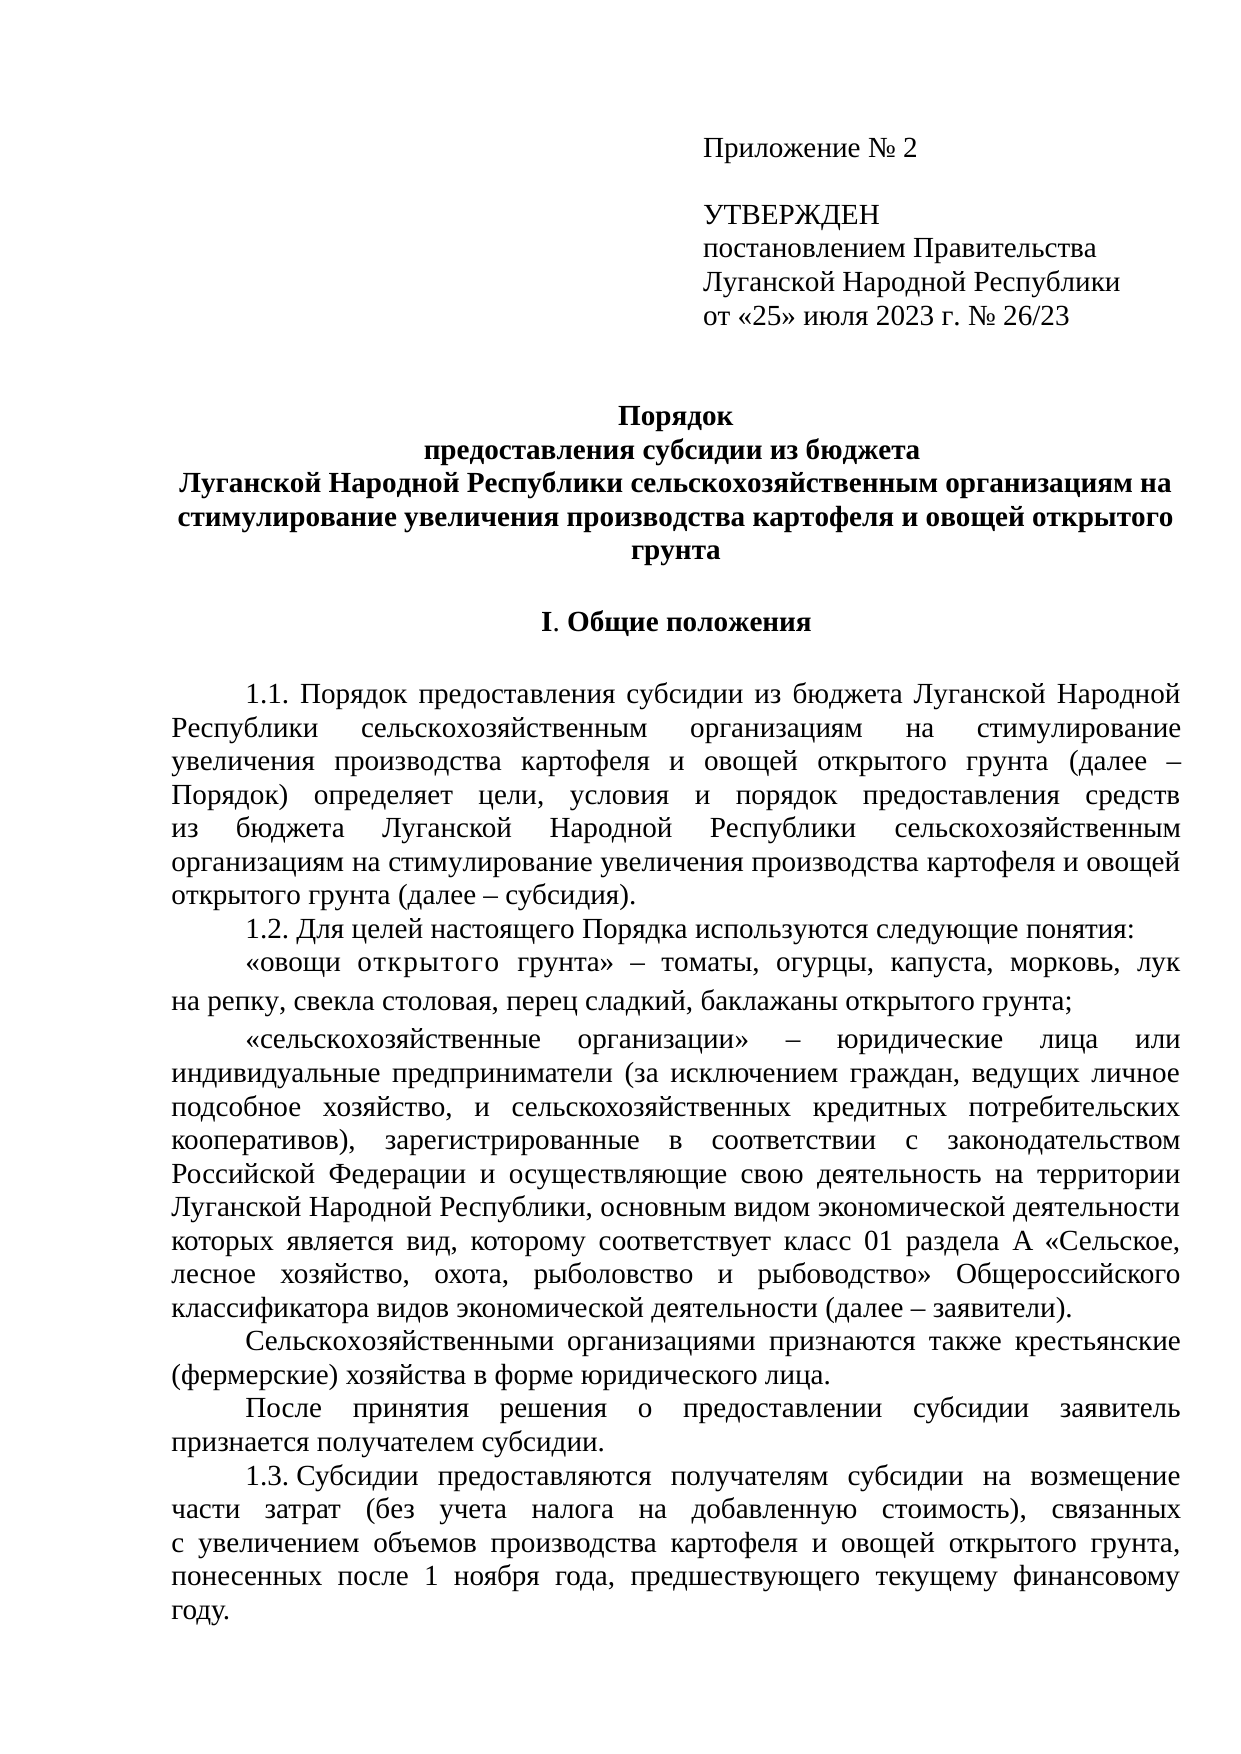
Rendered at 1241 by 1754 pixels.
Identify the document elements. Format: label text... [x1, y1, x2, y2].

text 1.1. Порядок предоставления субсидии из бюджета Луганской Народной Республики сельскохозяйственным организациям на стимулирование увеличения производства картофеля и овощей открытого грунта (далее – Порядок) определяет цели, условия и порядок предоставления средств из бюджета Луганской Народной Республики сельскохозяйственным организациям на стимулирование увеличения производства картофеля и овощей открытого грунта (далее – субсидия). [171, 676, 1181, 911]
text Приложение № 2 [673, 130, 1181, 163]
text Порядок [171, 398, 1180, 432]
text 1.2. Для целей настоящего Порядка используются следующие понятия: [171, 911, 1181, 944]
text предоставления субсидии из бюджета Луганской Народной Республики сельскохозяйственным организациям на стимулирование увеличения производства картофеля и овощей открытого грунта [171, 432, 1180, 566]
text 1.3. Субсидии предоставляются получателям субсидии на возмещение части затрат (без учета налога на добавленную стоимость), связанных с увеличением объемов производства картофеля и овощей открытого грунта, понесенных после 1 ноября года, предшествующего текущему финансовому году. [171, 1458, 1181, 1625]
text Луганской Народной Республики [629, 264, 1181, 298]
text После принятия решения о предоставлении субсидии заявитель признается получателем субсидии. [171, 1391, 1181, 1458]
text от «25» июля 2023 г. № 26/23 [703, 298, 1181, 331]
text УТВЕРЖДЕН [673, 197, 1181, 231]
text I. Общие положения [171, 604, 1181, 638]
text «сельскохозяйственные организации» – юридические лица или индивидуальные предприниматели (за исключением граждан, ведущих личное подсобное хозяйство, и сельскохозяйственных кредитных потребительских кооперативов), зарегистрированные в соответствии с законодательством Российской Федерации и осуществляющие свою деятельность на территории Луганской Народной Республики, основным видом экономической деятельности которых является вид, которому соответствует класс 01 раздела A «Сельское, лесное хозяйство, охота, рыболовство и рыбоводство» Общероссийского классификатора видов экономической деятельности (далее – заявители). [171, 1022, 1181, 1323]
text «овощи открытого грунта» – томаты, огурцы, капуста, морковь, лук на репку, свекла столовая, перец сладкий, баклажаны открытого грунта; [171, 944, 1181, 1017]
text постановлением Правительства [673, 231, 1181, 264]
text Сельскохозяйственными организациями признаются также крестьянские (фермерские) хозяйства в форме юридического лица. [171, 1323, 1181, 1391]
